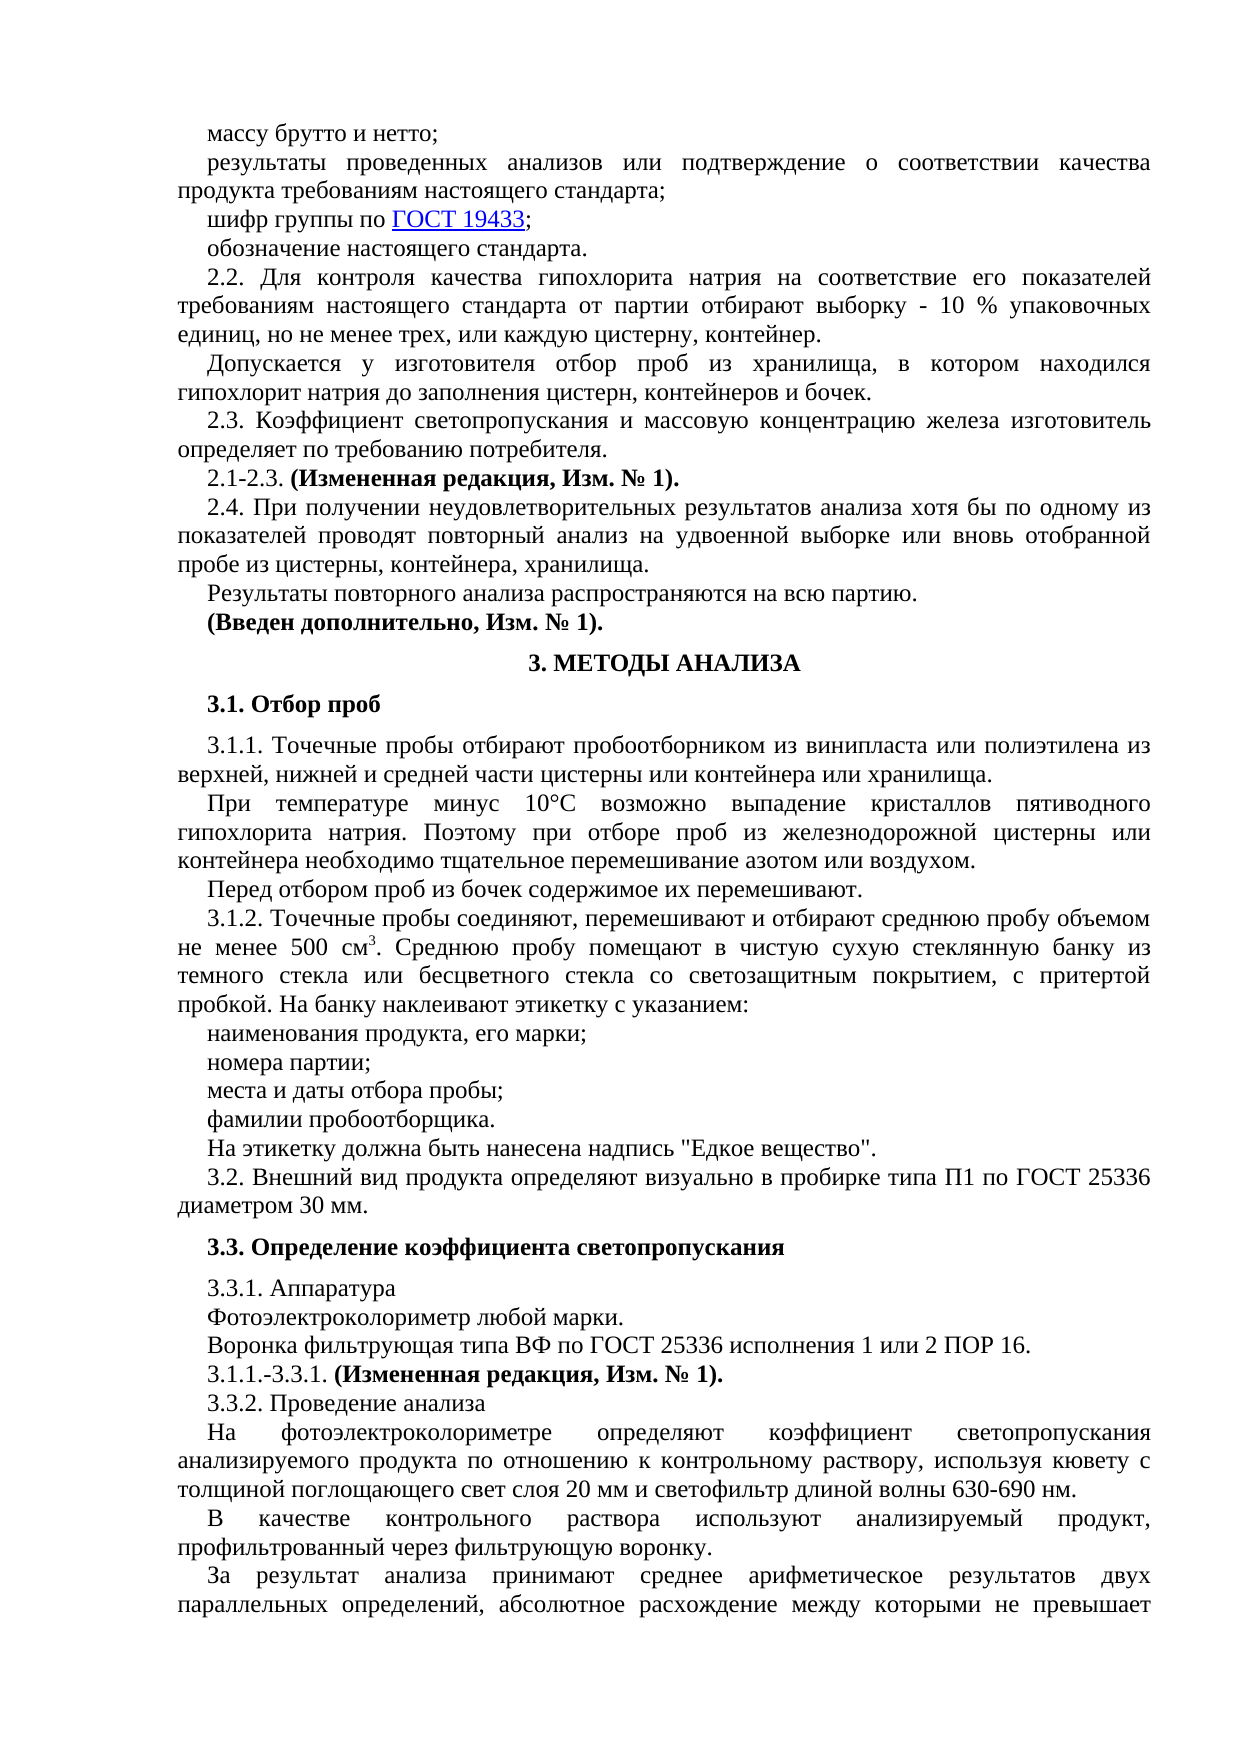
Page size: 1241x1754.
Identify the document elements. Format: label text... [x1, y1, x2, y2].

text (Введен дополнительно, Изм. № 1). [177, 607, 1152, 636]
text 2.4. При получении неудовлетворительных результатов анализа хотя бы по одному из показателей проводят повторный анализ на удвоенной выборке или вновь отобранной пробе из цистерны, контейнера, хранилища. [177, 492, 1152, 578]
text Допускается у изготовителя отбор проб из хранилища, в котором находился гипохлорит натрия до заполнения цистерн, контейнеров и бочек. [177, 348, 1152, 406]
text 3.2. Внешний вид продукта определяют визуально в пробирке типа П1 по ГОСТ 25336 диаметром 30 мм. [177, 1162, 1152, 1219]
text наименования продукта, его марки; [177, 1018, 1152, 1047]
text номера партии; [177, 1047, 1152, 1076]
text 3.1.1.-3.3.1. (Измененная редакция, Изм. № 1). [177, 1359, 1152, 1388]
text 3.3.1. Аппаратура [177, 1273, 1152, 1302]
text Перед отбором проб из бочек содержимое их перемешивают. [177, 874, 1152, 903]
text 3. МЕТОДЫ АНАЛИЗА [177, 648, 1152, 677]
text результаты проведенных анализов или подтверждение о соответствии качества продукта требованиям настоящего стандарта; [177, 147, 1152, 204]
text фамилии пробоотборщика. [177, 1104, 1152, 1133]
text Воронка фильтрующая типа ВФ по ГОСТ 25336 исполнения 1 или 2 ПОР 16. [177, 1331, 1152, 1359]
text На этикетку должна быть нанесена надпись "Едкое вещество". [177, 1133, 1152, 1162]
text места и даты отбора пробы; [177, 1076, 1152, 1104]
text Результаты повторного анализа распространяются на всю партию. [177, 578, 1152, 607]
text 3.3.2. Проведение анализа [177, 1388, 1152, 1417]
text 3.1.2. Точечные пробы соединяют, перемешивают и отбирают среднюю пробу объемом не менее 500 см3. Среднюю пробу помещают в чистую сухую стеклянную банку из темного стекла или бесцветного стекла со светозащитным покрытием, с притертой пробкой. На банку наклеивают этикетку с указанием: [177, 903, 1152, 1018]
text В качестве контрольного раствора используют анализируемый продукт, профильтрованный через фильтрующую воронку. [177, 1503, 1152, 1561]
text При температуре минус 10°С возможно выпадение кристаллов пятиводного гипохлорита натрия. Поэтому при отборе проб из железнодорожной цистерны или контейнера необходимо тщательное перемешивание азотом или воздухом. [177, 788, 1152, 874]
text 2.1-2.3. (Измененная редакция, Изм. № 1). [177, 463, 1152, 492]
text На фотоэлектроколориметре определяют коэффициент светопропускания анализируемого продукта по отношению к контрольному раствору, используя кювету с толщиной поглощающего свет слоя 20 мм и светофильтр длиной волны 630-690 нм. [177, 1417, 1152, 1503]
text Фотоэлектроколориметр любой марки. [177, 1302, 1152, 1331]
text 2.3. Коэффициент светопропускания и массовую концентрацию железа изготовитель определяет по требованию потребителя. [177, 406, 1152, 463]
text шифр группы по ГОСТ 19433; [177, 204, 1152, 233]
text 3.3. Определение коэффициента светопропускания [177, 1232, 1152, 1261]
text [177, 1561, 1152, 1618]
text массу брутто и нетто; [177, 118, 1152, 147]
text 2.2. Для контроля качества гипохлорита натрия на соответствие его показателей требованиям настоящего стандарта от партии отбирают выборку - 10 % упаковочных единиц, но не менее трех, или каждую цистерну, контейнер. [177, 262, 1152, 348]
text 3.1. Отбор проб [177, 689, 1152, 718]
text обозначение настоящего стандарта. [177, 233, 1152, 262]
text 3.1.1. Точечные пробы отбирают пробоотборником из винипласта или полиэтилена из верхней, нижней и средней части цистерны или контейнера или хранилища. [177, 731, 1152, 788]
